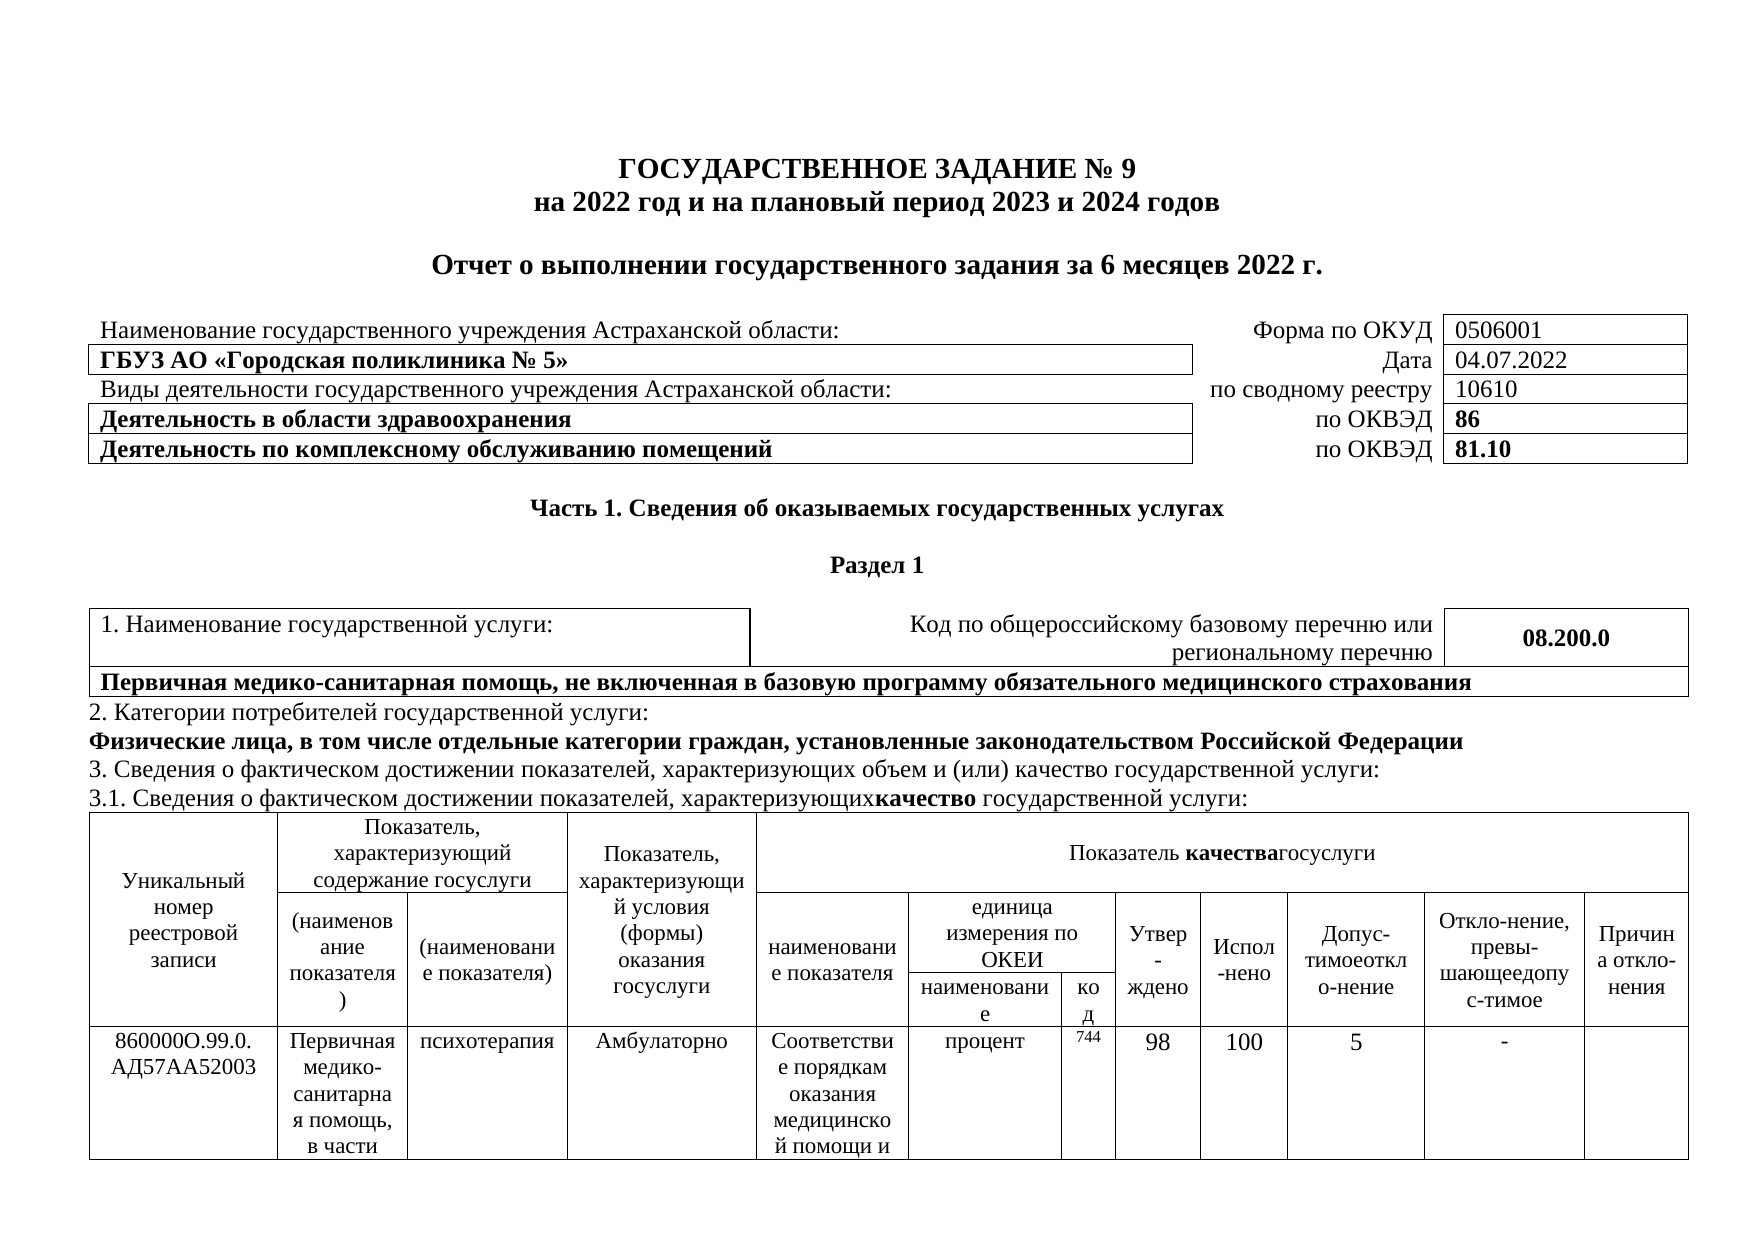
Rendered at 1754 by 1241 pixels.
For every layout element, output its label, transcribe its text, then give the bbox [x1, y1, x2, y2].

table_cell 04.07.2022 [1444, 345, 1687, 373]
table_cell по сводному реестру [1193, 374, 1443, 403]
table_cell (наименование показателя) [408, 893, 567, 1026]
table_cell единица измерения по ОКЕИ [909, 893, 1115, 972]
table_cell 86 [1444, 404, 1687, 433]
table_header Уникальный номер реестровой записи [90, 813, 277, 1026]
table_cell Первичная медико-санитарная помощь, не включенная в базовую программу обязательного медицинского страхования [90, 667, 1688, 696]
table_cell 10610 [1444, 375, 1687, 403]
table_header Показатель, характеризующий условия (формы) оказания госуслуги [568, 813, 756, 1026]
table_cell (наименование показателя) [278, 893, 407, 1026]
table_header Форма по ОКУД [1193, 314, 1443, 344]
table_cell Амбулаторно [568, 1027, 756, 1159]
text 3. Сведения о фактическом достижении показателей, характеризующих объем и (или) качество государственной услуги: [89, 754, 1665, 783]
text Раздел 1 [89, 550, 1665, 579]
text 2. Категории потребителей государственной услуги: [89, 697, 1665, 726]
table_cell Допус-тимоеоткло-нение [1288, 893, 1424, 1026]
table_cell наименование показателя [757, 893, 908, 1026]
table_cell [278, 1027, 407, 1159]
table_cell Откло-нение, превы-шающеедопус-тимое [1425, 893, 1584, 1026]
text ГОСУДАРСТВЕННОЕ ЗАДАНИЕ № 9 [89, 151, 1665, 184]
table_header Наименование государственного учреждения Астраханской области: [89, 314, 1192, 344]
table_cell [90, 1027, 277, 1159]
table_header 0506001 [1444, 315, 1687, 344]
table_cell психотерапия [408, 1027, 567, 1159]
table_cell Дата [1193, 344, 1443, 373]
table_cell 100 [1201, 1027, 1287, 1159]
table_cell наименование [909, 973, 1061, 1026]
text 3.1. Сведения о фактическом достижении показателей, характеризующихкачество государственной услуги: [89, 783, 1665, 812]
table_cell Испол-нено [1201, 893, 1287, 1026]
table_header 08.200.0 [1445, 609, 1688, 666]
table_cell Деятельность в области здравоохранения [89, 404, 1192, 433]
table_cell Деятельность по комплексному обслуживанию помещений [89, 434, 1192, 463]
table_cell 81.10 [1444, 434, 1687, 463]
table_header 1. Наименование государственной услуги: [90, 609, 749, 666]
table_cell Причина откло-нения [1585, 893, 1688, 1026]
table_cell 5 [1288, 1027, 1424, 1159]
table_cell - [1425, 1027, 1584, 1159]
table_cell код [1062, 973, 1115, 1026]
table_cell 98 [1116, 1027, 1200, 1159]
table_cell процент [909, 1027, 1061, 1159]
table_cell по ОКВЭД [1193, 433, 1443, 463]
text на 2022 год и на плановый период 2023 и 2024 годов [89, 184, 1665, 218]
text Физические лица, в том числе отдельные категории граждан, установленные законодательством Российской Федерации [89, 726, 1665, 754]
table_cell Виды деятельности государственного учреждения Астраханской области: [89, 375, 1192, 403]
text Отчет о выполнении государственного задания за 6 месяцев 2022 г. [89, 247, 1665, 280]
table_cell [1585, 1027, 1688, 1159]
table_cell 744 [1062, 1027, 1115, 1159]
table_cell по ОКВЭД [1193, 403, 1443, 433]
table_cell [757, 1027, 908, 1159]
table_header Код по общероссийскому базовому перечню или региональному перечню [751, 608, 1444, 666]
table_cell ГБУЗ АО «Городская поликлиника № 5» [89, 345, 1192, 373]
table_header Показатель, характеризующий содержание госуслуги [278, 813, 567, 892]
table_cell Утвер-ждено [1116, 893, 1200, 1026]
text Часть 1. Сведения об оказываемых государственных услугах [89, 493, 1665, 521]
table_header Показатель качествагосуслуги [757, 813, 1688, 892]
